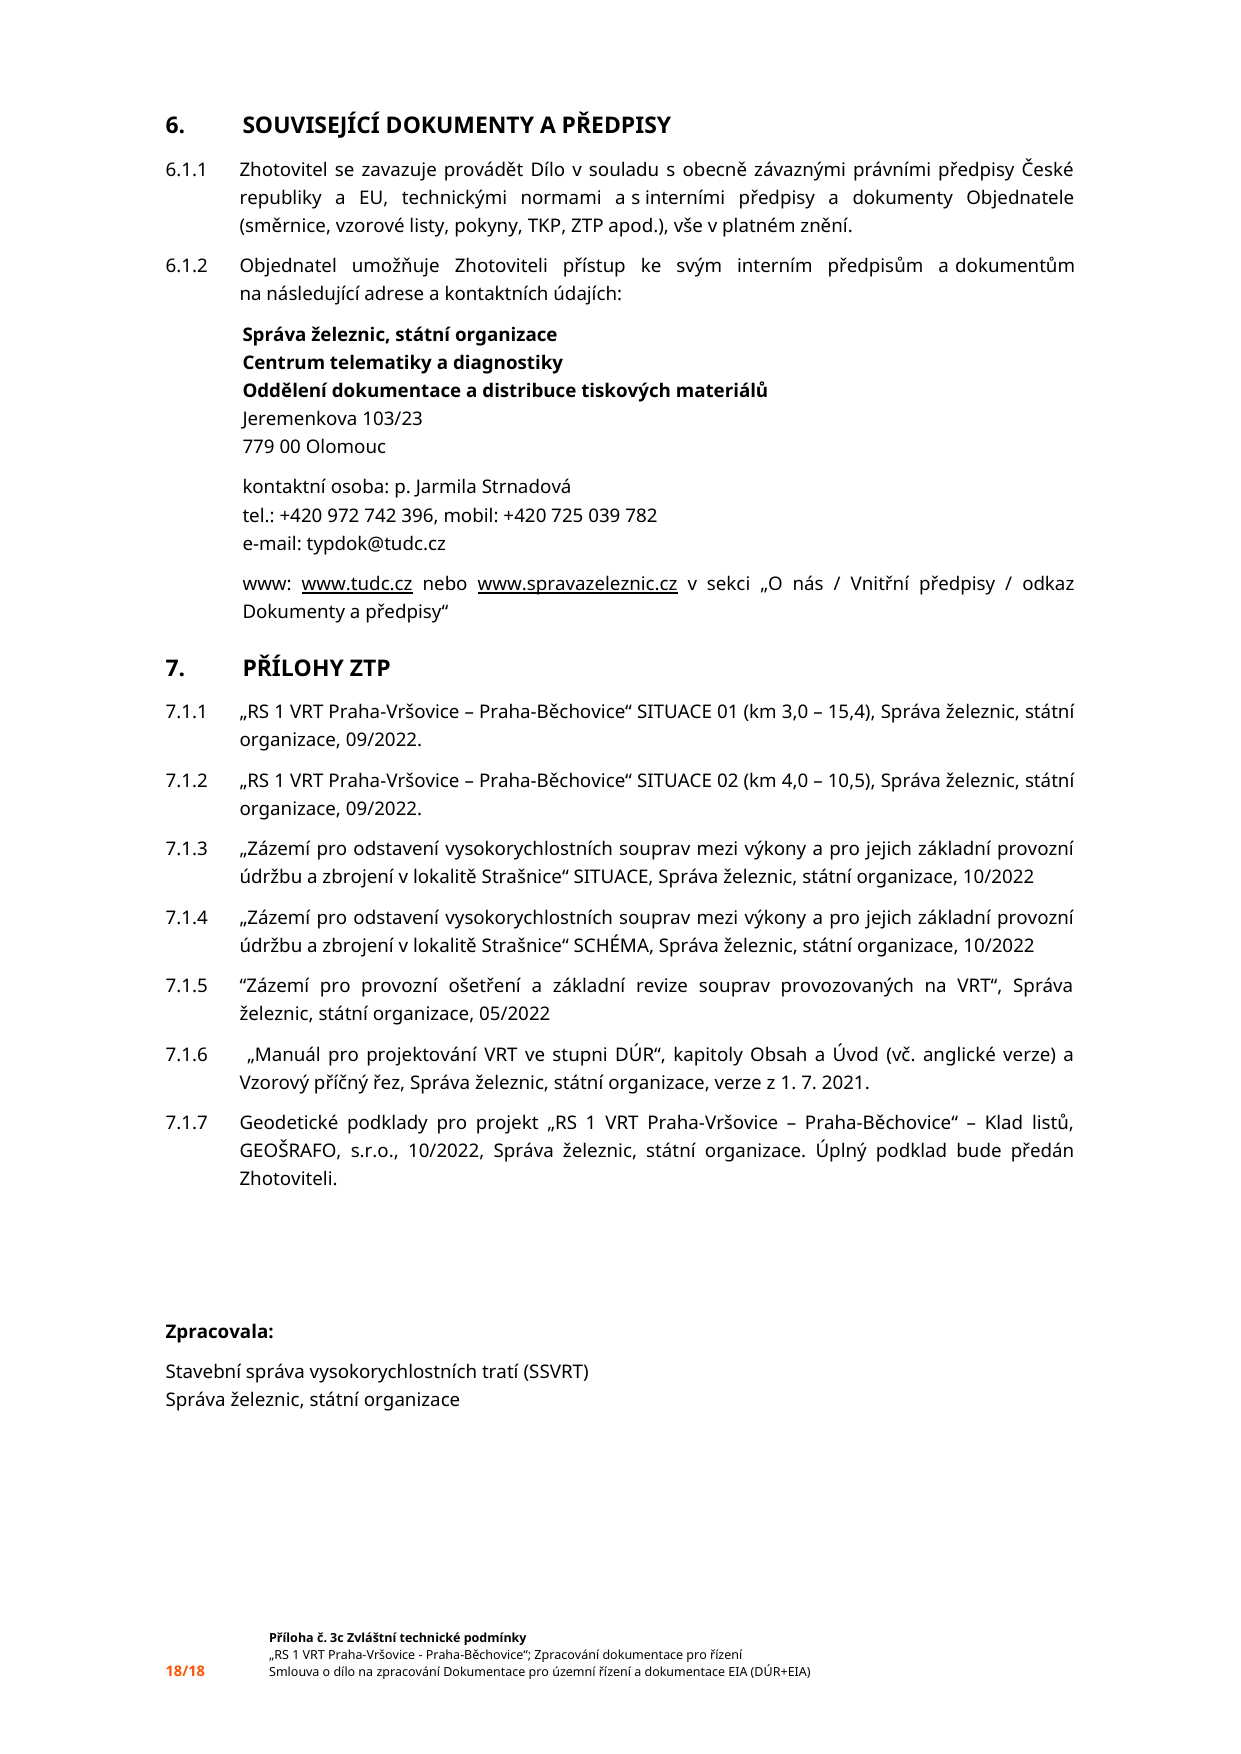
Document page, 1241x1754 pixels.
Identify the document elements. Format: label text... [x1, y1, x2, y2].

list Správa železnic, státní organizace [242, 321, 1075, 347]
text Správa železnic, státní organizace [165, 1387, 1075, 1412]
list Jeremenkova 103/23 [242, 405, 1075, 431]
list Centrum telematiky a diagnostiky [242, 349, 1075, 375]
text Stavební správa vysokorychlostních tratí (SSVRT) [165, 1359, 1075, 1384]
text PŘÍLOHY ZTP [165, 651, 1075, 683]
list kontaktní osoba: p. Jarmila Strnadová [242, 474, 1075, 499]
list tel.: +420 972 742 396, mobil: +420 725 039 782 [242, 502, 1075, 527]
text „Zázemí pro odstavení vysokorychlostních souprav mezi výkony a pro jejich základní provozní údržbu a zbrojení v lokalitě Strašnice“ SCHÉMA, Správa železnic, státní organizace, 10/2022 [165, 904, 1075, 957]
text Zhotovitel se zavazuje provádět Dílo v souladu s obecně závaznými právními předpisy České republiky a EU, technickými normami a s interními předpisy a dokumenty Objednatele (směrnice, vzorové listy, pokyny, TKP, ZTP apod.), vše v platném znění. [165, 156, 1075, 238]
text „Zázemí pro odstavení vysokorychlostních souprav mezi výkony a pro jejich základní provozní údržbu a zbrojení v lokalitě Strašnice“ SITUACE, Správa železnic, státní organizace, 10/2022 [165, 835, 1075, 889]
text Geodetické podklady pro projekt „RS 1 VRT Praha-Vršovice – Praha-Běchovice“ – Klad listů, GEOŠRAFO, s.r.o., 10/2022, Správa železnic, státní organizace. Úplný podklad bude předán Zhotoviteli. [165, 1109, 1075, 1191]
text SOUVISEJÍCÍ DOKUMENTY A PŘEDPISY [165, 109, 1075, 141]
text Objednatel umožňuje Zhotoviteli přístup ke svým interním předpisům a dokumentům na následující adrese a kontaktních údajích: [165, 253, 1075, 306]
text “Zázemí pro provozní ošetření a základní revize souprav provozovaných na VRT“, Správa železnic, státní organizace, 05/2022 [165, 972, 1075, 1026]
list 779 00 Olomouc [242, 433, 1075, 459]
list Oddělení dokumentace a distribuce tiskových materiálů [242, 377, 1075, 403]
text „RS 1 VRT Praha-Vršovice – Praha-Běchovice“ SITUACE 02 (km 4,0 – 10,5), Správa železnic, státní organizace, 09/2022. [165, 767, 1075, 820]
list e-mail: typdok@tudc.cz [242, 530, 1075, 555]
text Zpracovala: [165, 1318, 1075, 1344]
list www: www.tudc.cz nebo www.spravazeleznic.cz v sekci „O nás / Vnitřní předpisy / odkaz Dokumenty a předpisy“ [242, 570, 1075, 624]
text „Manuál pro projektování VRT ve stupni DÚR“, kapitoly Obsah a Úvod (vč. anglické verze) a Vzorový příčný řez, Správa železnic, státní organizace, verze z 1. 7. 2021. [165, 1041, 1075, 1094]
text „RS 1 VRT Praha-Vršovice – Praha-Běchovice“ SITUACE 01 (km 3,0 – 15,4), Správa železnic, státní organizace, 09/2022. [165, 698, 1075, 752]
